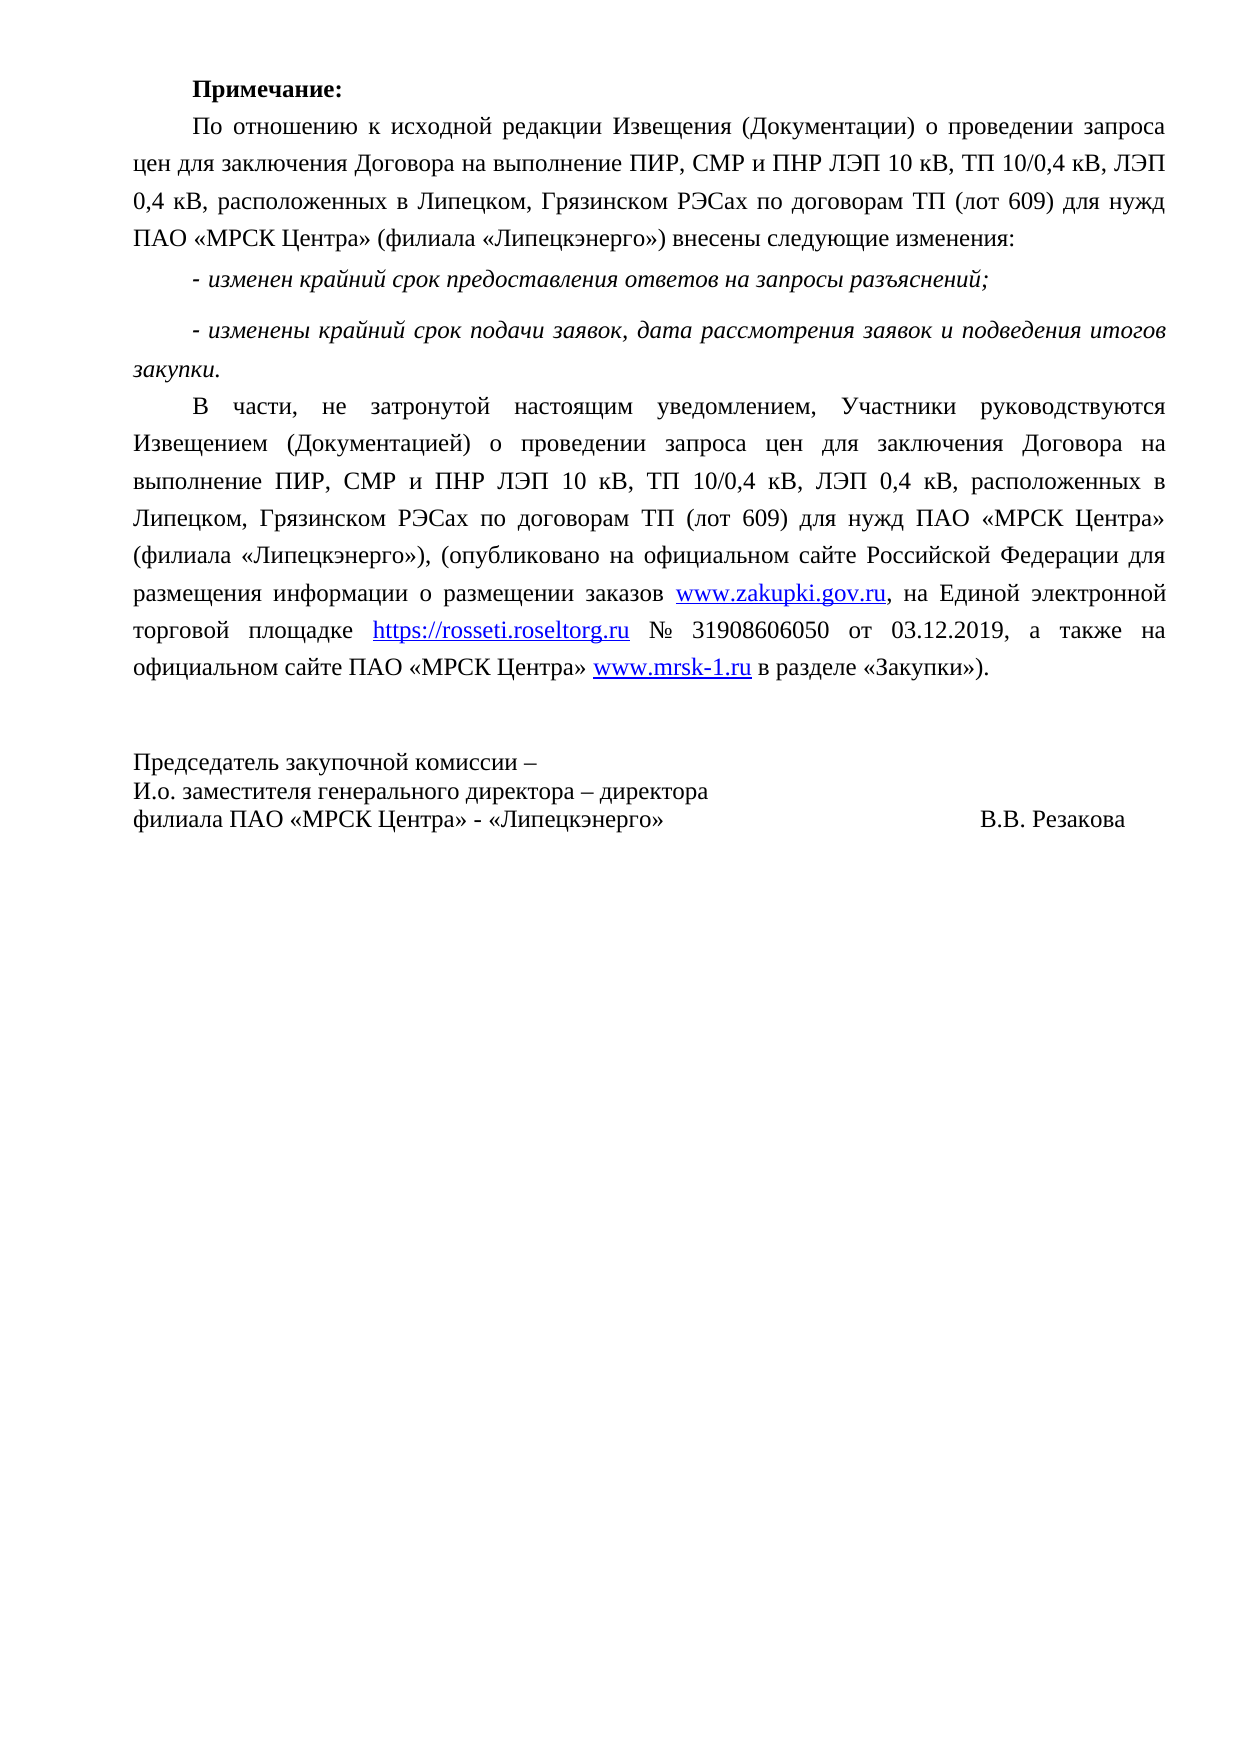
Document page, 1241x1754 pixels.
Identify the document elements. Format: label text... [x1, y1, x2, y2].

list Примечание: [133, 74, 1167, 103]
text В части, не затронутой настоящим уведомлением, Участники руководствуются Извещением (Документацией) о проведении запроса цен для заключения Договора на выполнение ПИР, СМР и ПНР ЛЭП 10 кВ, ТП 10/0,4 кВ, ЛЭП 0,4 кВ, расположенных в Липецком, Грязинском РЭСах по договорам ТП (лот 609) для нужд ПАО «МРСК Центра» (филиала «Липецкэнерго»), (опубликовано на официальном сайте Российской Федерации для размещения информации о размещении заказов www.zakupki.gov.ru, на Единой электронной торговой площадке https://rosseti.roseltorg.ru № 31908606050 от 03.12.2019, а также на официальном сайте ПАО «МРСК Центра» www.mrsk-1.ru в разделе «Закупки»). [133, 391, 1167, 681]
text По отношению к исходной редакции Извещения (Документации) о проведении запроса цен для заключения Договора на выполнение ПИР, СМР и ПНР ЛЭП 10 кВ, ТП 10/0,4 кВ, ЛЭП 0,4 кВ, расположенных в Липецком, Грязинском РЭСах по договорам ТП (лот 609) для нужд ПАО «МРСК Центра» (филиала «Липецкэнерго») внесены следующие изменения: [133, 111, 1167, 252]
list изменен крайний срок предоставления ответов на запросы разъяснений; [133, 260, 1167, 294]
text И.о. заместителя генерального директора – директора [133, 776, 1167, 804]
text Председатель закупочной комиссии – [133, 747, 1167, 776]
list изменены крайний срок подачи заявок, дата рассмотрения заявок и подведения итогов закупки. [133, 311, 1167, 383]
text филиала ПАО «МРСК Центра» - «Липецкэнерго» В.В. Резакова [133, 804, 1167, 833]
